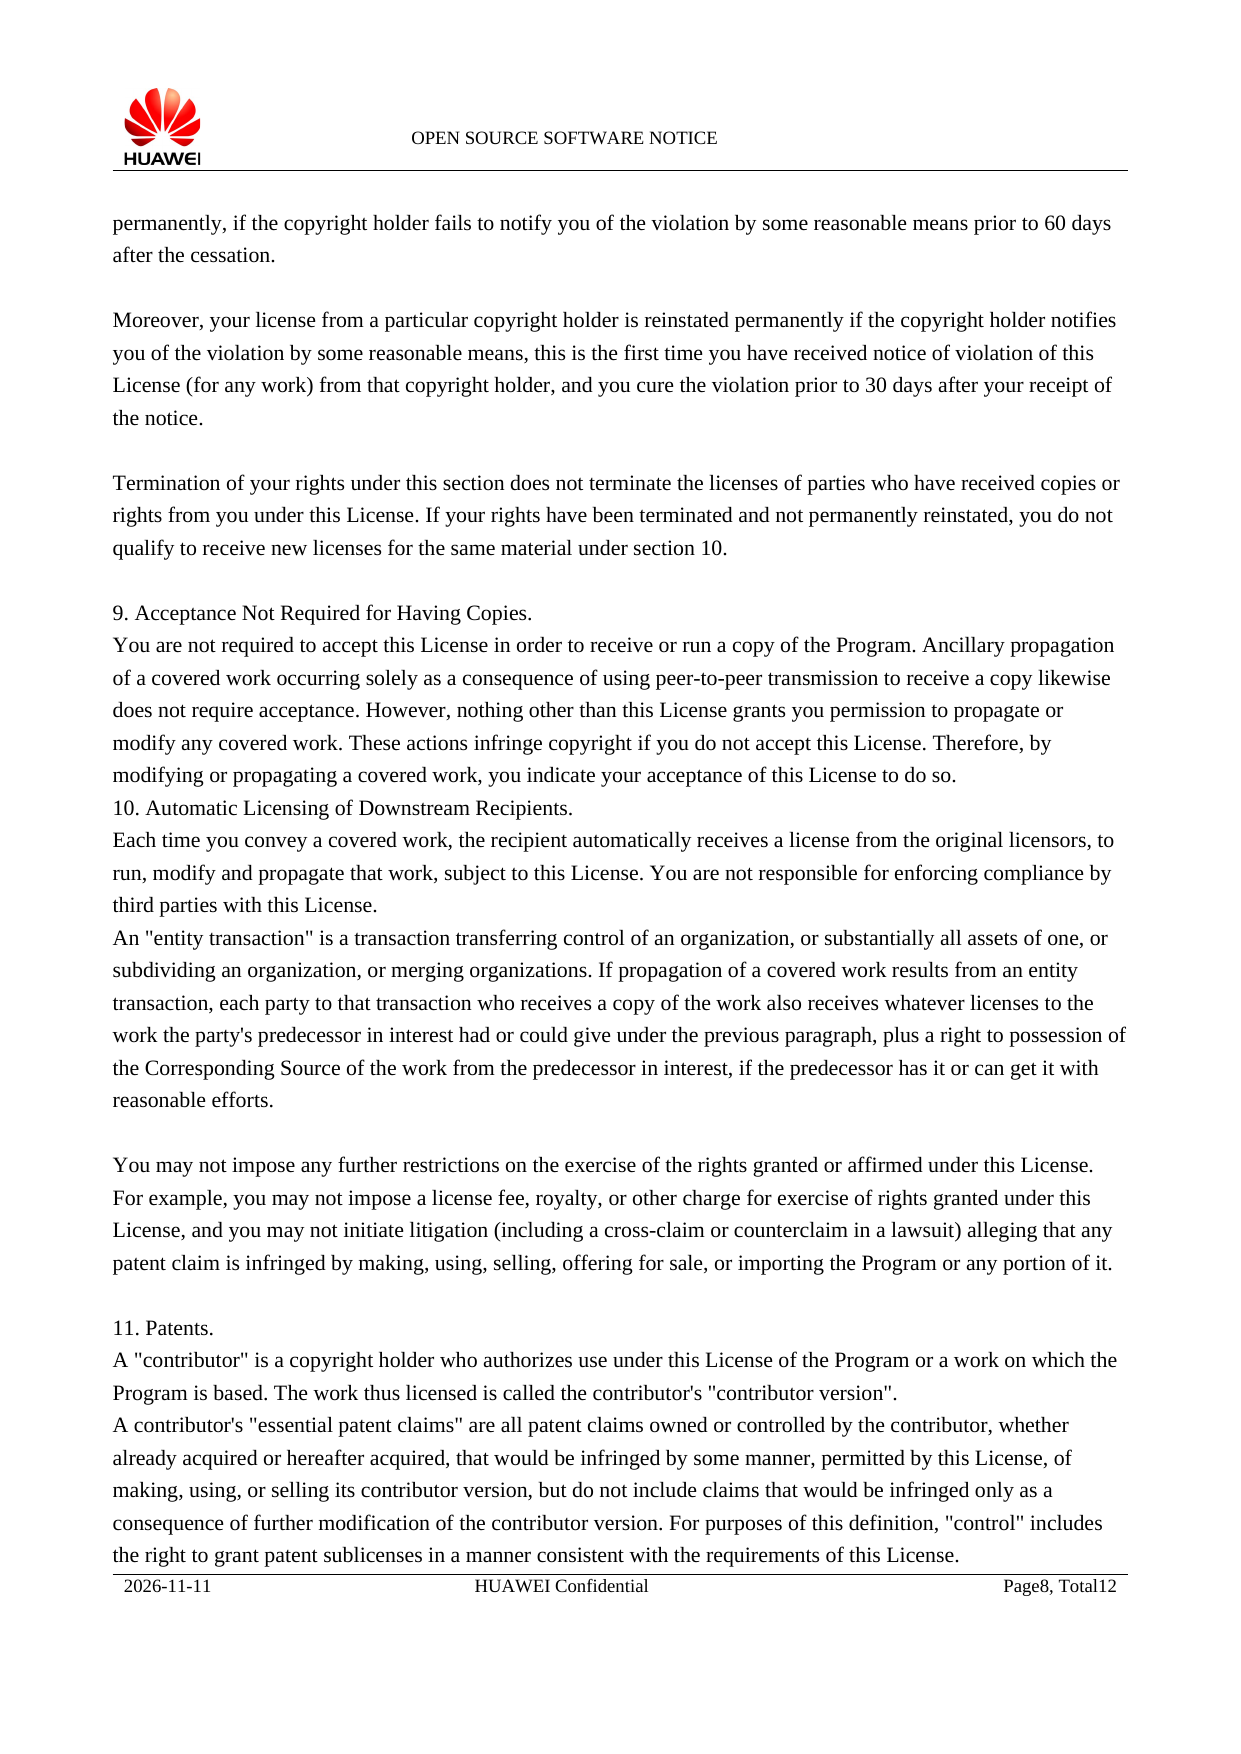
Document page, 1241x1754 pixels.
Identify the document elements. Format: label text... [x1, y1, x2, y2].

text A contributor's "essential patent claims" are all patent claims owned or controlled by the contributor, whether already acquired or hereafter acquired, that would be infringed by some manner, permitted by this License, of making, using, or selling its contributor version, but do not include claims that would be infringed only as a consequence of further modification of the contributor version. For purposes of this definition, "control" includes the right to grant patent sublicenses in a manner consistent with the requirements of this License. [112, 1409, 1128, 1571]
text An "entity transaction" is a transaction transferring control of an organization, or substantially all assets of one, or subdividing an organization, or merging organizations. If propagation of a covered work results from an entity transaction, each party to that transaction who receives a copy of the work also receives whatever licenses to the work the party's predecessor in interest had or could give under the previous paragraph, plus a right to possession of the Corresponding Source of the work from the predecessor in interest, if the predecessor has it or can get it with reasonable efforts. [112, 921, 1128, 1116]
text Termination of your rights under this section does not terminate the licenses of parties who have received copies or rights from you under this License. If your rights have been terminated and not permanently reinstated, you do not qualify to receive new licenses for the same material under section 10. [112, 466, 1128, 564]
text A "contributor" is a copyright holder who authorizes use under this License of the Program or a work on which the Program is based. The work thus licensed is called the contributor's "contributor version". [112, 1344, 1128, 1409]
text 10. Automatic Licensing of Downstream Recipients. [112, 791, 1128, 824]
picture [124, 88, 201, 165]
text 11. Patents. [112, 1311, 1128, 1344]
text You may not impose any further restrictions on the exercise of the rights granted or affirmed under this License. For example, you may not impose a license fee, royalty, or other charge for exercise of rights granted under this License, and you may not initiate litigation (including a cross-claim or counterclaim in a lawsuit) alleging that any patent claim is infringed by making, using, selling, offering for sale, or importing the Program or any portion of it. [112, 1149, 1128, 1279]
text 9. Acceptance Not Required for Having Copies. [112, 596, 1128, 629]
text Each time you convey a covered work, the recipient automatically receives a license from the original licensors, to run, modify and propagate that work, subject to this License. You are not responsible for enforcing compliance by third parties with this License. [112, 824, 1128, 921]
text Moreover, your license from a particular copyright holder is reinstated permanently if the copyright holder notifies you of the violation by some reasonable means, this is the first time you have received notice of violation of this License (for any work) from that copyright holder, and you cure the violation prior to 30 days after your receipt of the notice. [112, 304, 1128, 434]
text You are not required to accept this License in order to receive or run a copy of the Program. Ancillary propagation of a covered work occurring solely as a consequence of using peer-to-peer transmission to receive a copy likewise does not require acceptance. However, nothing other than this License grants you permission to propagate or modify any covered work. These actions infringe copyright if you do not accept this License. Therefore, by modifying or propagating a covered work, you indicate your acceptance of this License to do so. [112, 629, 1128, 791]
